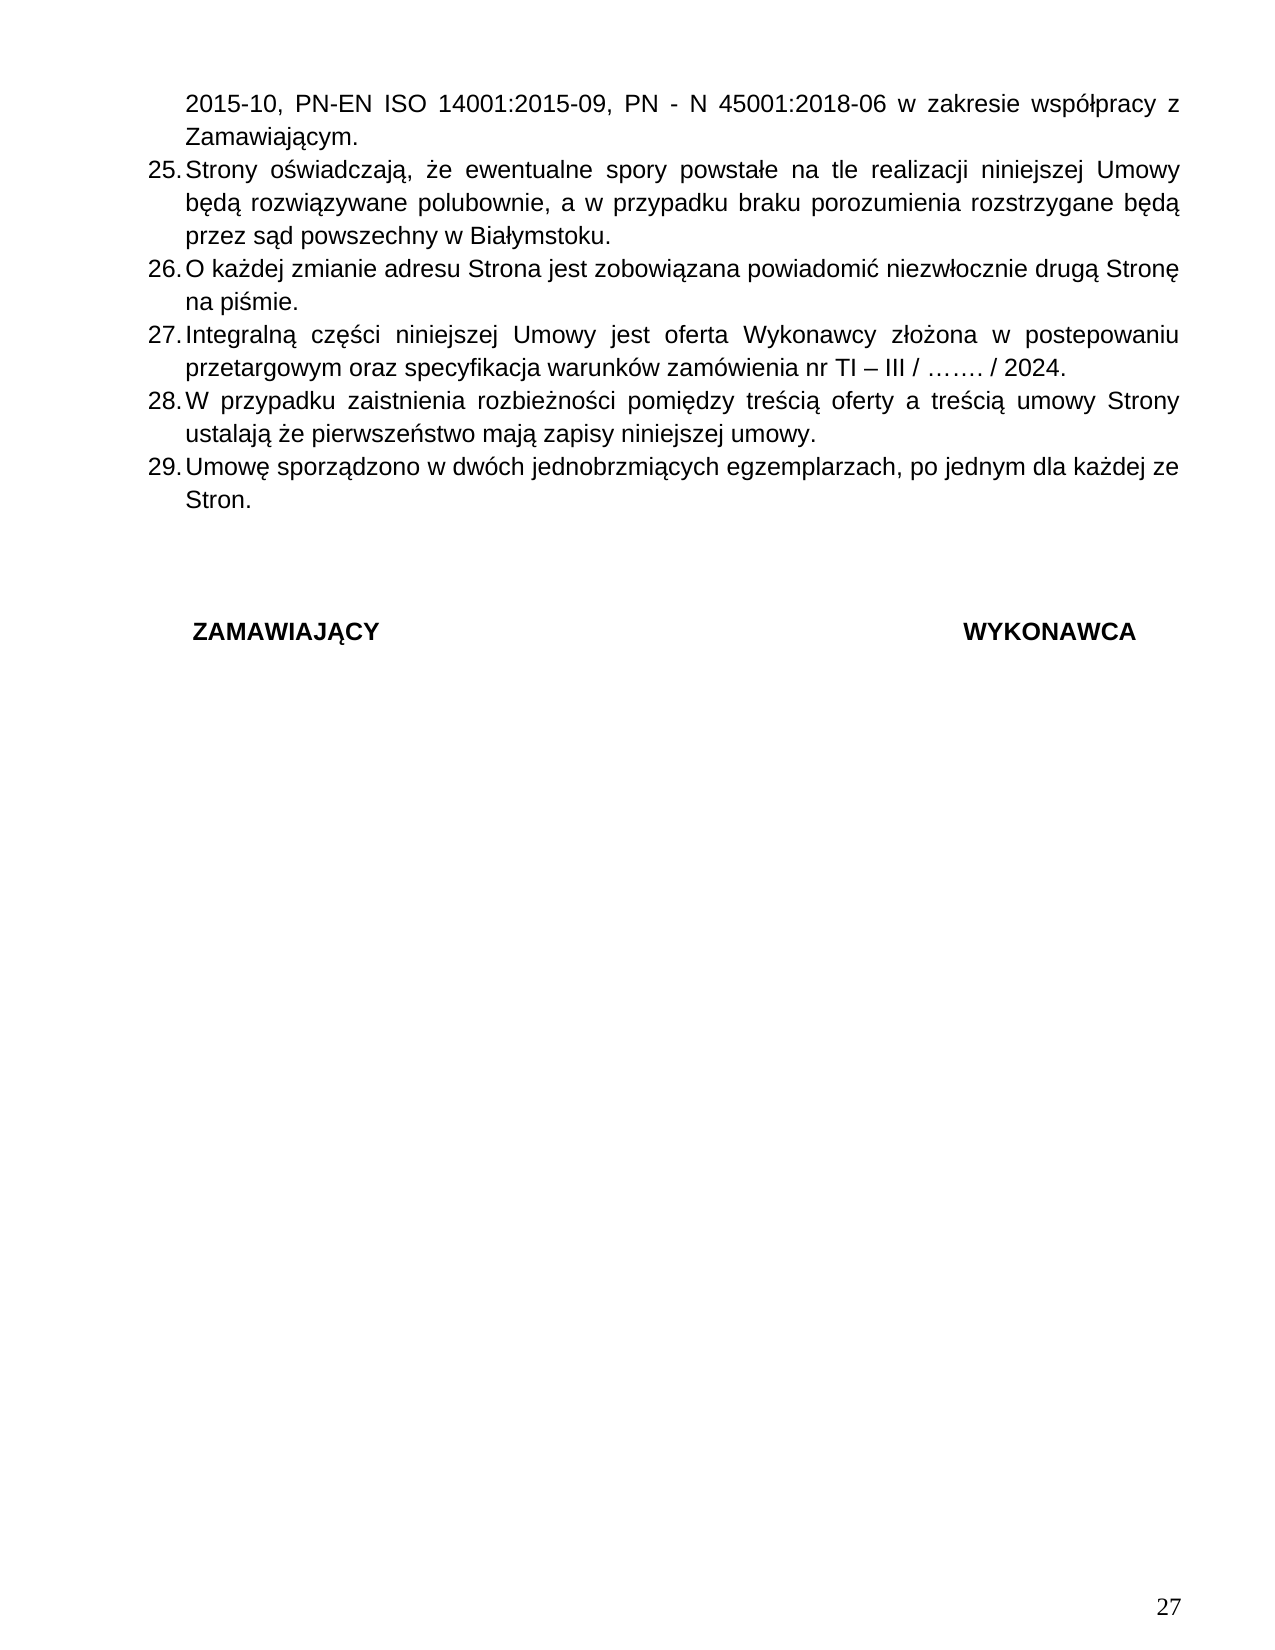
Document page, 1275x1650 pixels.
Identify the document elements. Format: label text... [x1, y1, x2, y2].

list Strony oświadczają, że ewentualne spory powstałe na tle realizacji niniejszej Umowy będą rozwiązywane polubownie, a w przypadku braku porozumienia rozstrzygane będą przez sąd powszechny w Białymstoku. [148, 155, 1181, 249]
text ZAMAWIAJĄCY WYKONAWCA [148, 617, 1181, 646]
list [148, 89, 1181, 150]
list W przypadku zaistnienia rozbieżności pomiędzy treścią oferty a treścią umowy Strony ustalają że pierwszeństwo mają zapisy niniejszej umowy. [148, 386, 1181, 448]
list Umowę sporządzono w dwóch jednobrzmiących egzemplarzach, po jednym dla każdej ze Stron. [148, 452, 1181, 514]
list Integralną części niniejszej Umowy jest oferta Wykonawcy złożona w postepowaniu przetargowym oraz specyfikacja warunków zamówienia nr TI – III / ……. / 2024. [148, 320, 1181, 382]
list O każdej zmianie adresu Strona jest zobowiązana powiadomić niezwłocznie drugą Stronę na piśmie. [148, 254, 1181, 316]
